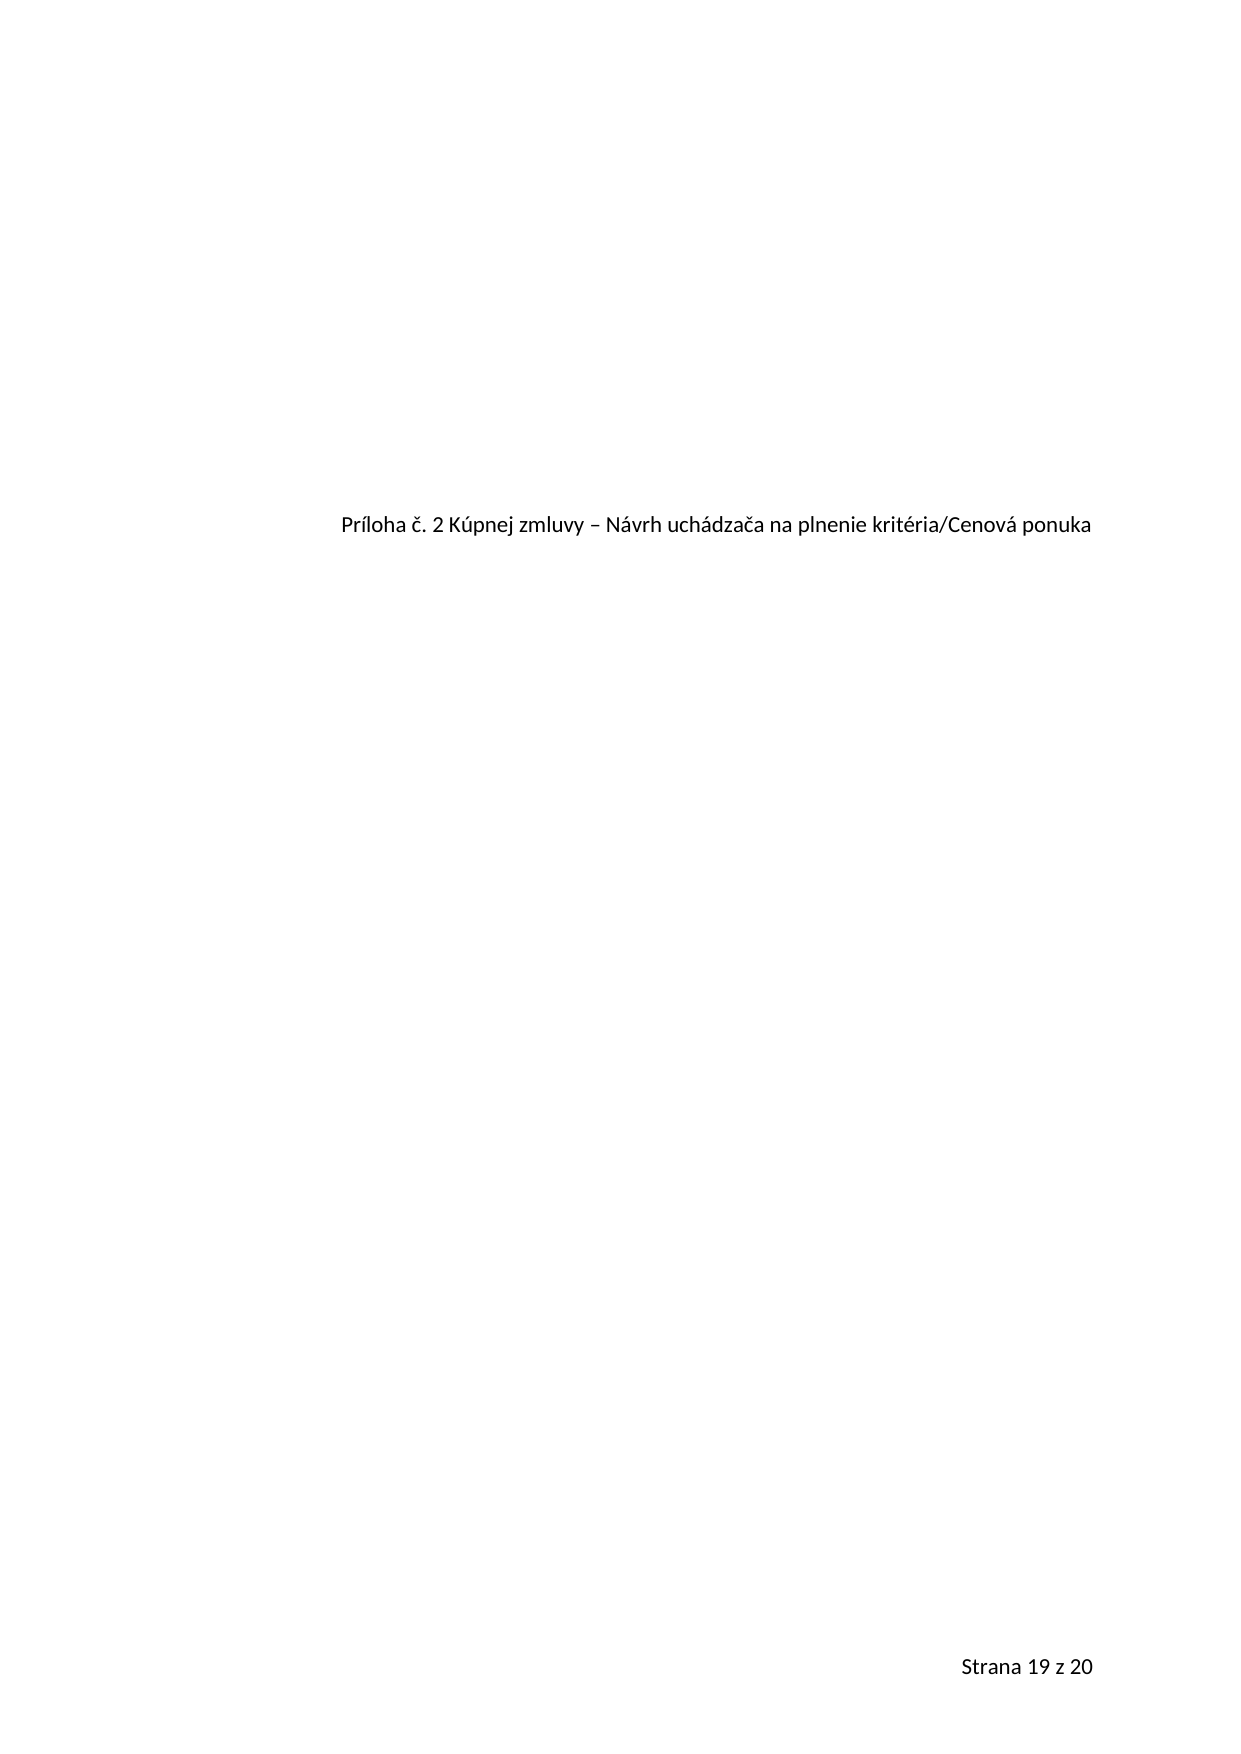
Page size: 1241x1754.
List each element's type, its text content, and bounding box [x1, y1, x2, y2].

text Príloha č. 2 Kúpnej zmluvy – Návrh uchádzača na plnenie kritéria/Cenová ponuka [192, 511, 1093, 538]
